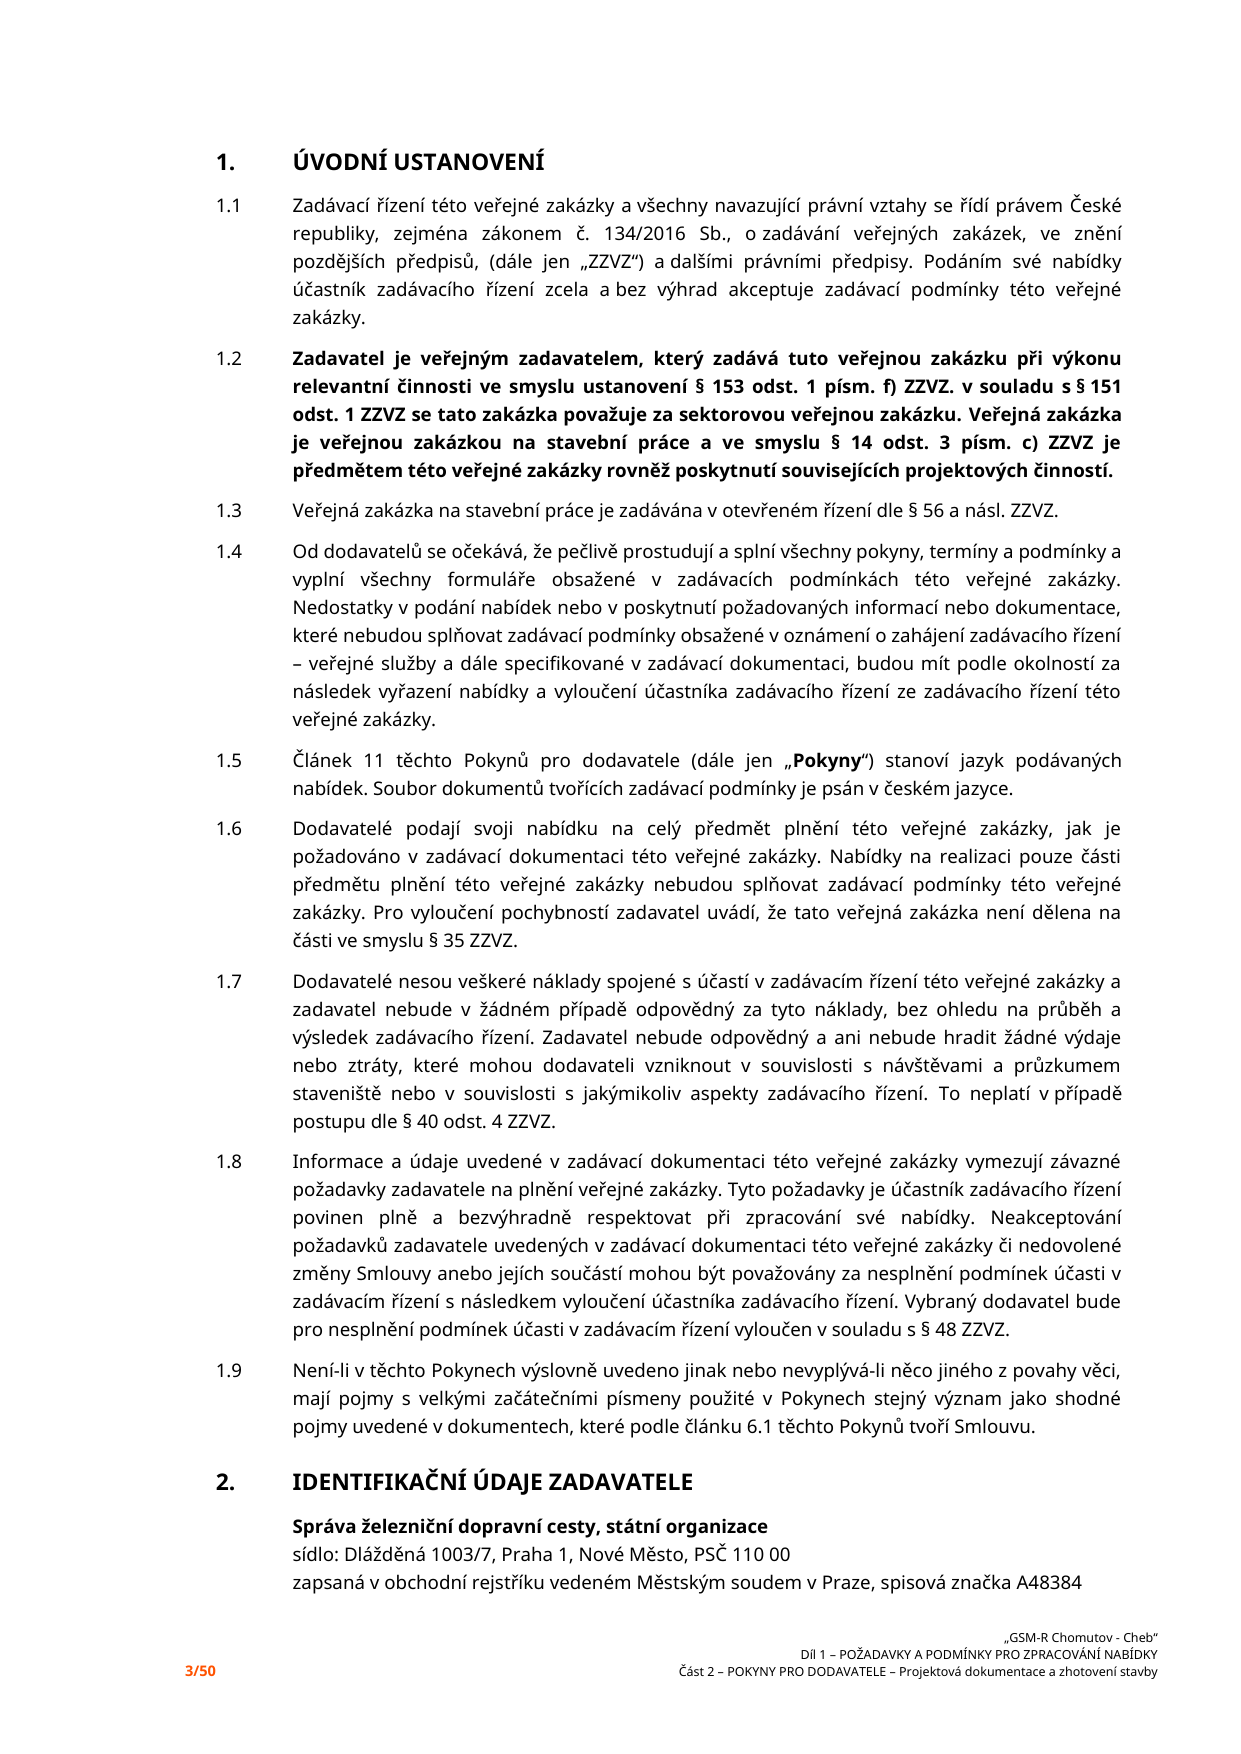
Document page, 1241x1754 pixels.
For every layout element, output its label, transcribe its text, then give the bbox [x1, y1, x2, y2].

text Není-li v těchto Pokynech výslovně uvedeno jinak nebo nevyplývá-li něco jiného z povahy věci, mají pojmy s velkými začátečními písmeny použité v Pokynech stejný význam jako shodné pojmy uvedené v dokumentech, které podle článku 6.1 těchto Pokynů tvoří Smlouvu. [216, 1357, 1122, 1439]
text Veřejná zakázka na stavební práce je zadávána v otevřeném řízení dle § 56 a násl. ZZVZ. [216, 498, 1122, 523]
text Zadávací řízení této veřejné zakázky a všechny navazující právní vztahy se řídí právem České republiky, zejména zákonem č. 134/2016 Sb., o zadávání veřejných zakázek, ve znění pozdějších předpisů, (dále jen „ZZVZ“) a dalšími právními předpisy. Podáním své nabídky účastník zadávacího řízení zcela a bez výhrad akceptuje zadávací podmínky této veřejné zakázky. [216, 192, 1122, 330]
text Zadavatel je veřejným zadavatelem, který zadává tuto veřejnou zakázku při výkonu relevantní činnosti ve smyslu ustanovení § 153 odst. 1 písm. f) ZZVZ. v souladu s § 151 odst. 1 ZZVZ se tato zakázka považuje za sektorovou veřejnou zakázku. Veřejná zakázka je veřejnou zakázkou na stavební práce a ve smyslu § 14 odst. 3 písm. c) ZZVZ je předmětem této veřejné zakázky rovněž poskytnutí souvisejících projektových činností. [216, 345, 1122, 483]
text ÚVODNÍ USTANOVENÍ [216, 146, 1122, 177]
text Dodavatelé podají svoji nabídku na celý předmět plnění této veřejné zakázky, jak je požadováno v zadávací dokumentaci této veřejné zakázky. Nabídky na realizaci pouze části předmětu plnění této veřejné zakázky nebudou splňovat zadávací podmínky této veřejné zakázky. Pro vyloučení pochybností zadavatel uvádí, že tato veřejná zakázka není dělena na části ve smyslu § 35 ZZVZ. [216, 815, 1122, 953]
text IDENTIFIKAČNÍ ÚDAJE ZADAVATELE [216, 1466, 1122, 1498]
text Dodavatelé nesou veškeré náklady spojené s účastí v zadávacím řízení této veřejné zakázky a zadavatel nebude v žádném případě odpovědný za tyto náklady, bez ohledu na průběh a výsledek zadávacího řízení. Zadavatel nebude odpovědný a ani nebude hradit žádné výdaje nebo ztráty, které mohou dodavateli vzniknout v souvislosti s návštěvami a průzkumem staveniště nebo v souvislosti s jakýmikoliv aspekty zadávacího řízení. To neplatí v případě postupu dle § 40 odst. 4 ZZVZ. [216, 968, 1122, 1134]
text zapsaná v obchodní rejstříku vedeném Městským soudem v Praze, spisová značka A48384 [292, 1569, 1122, 1595]
text sídlo: Dlážděná 1003/7, Praha 1, Nové Město, PSČ 110 00 [292, 1541, 1122, 1567]
text Od dodavatelů se očekává, že pečlivě prostudují a splní všechny pokyny, termíny a podmínky a vyplní všechny formuláře obsažené v zadávacích podmínkách této veřejné zakázky. Nedostatky v podání nabídek nebo v poskytnutí požadovaných informací nebo dokumentace, které nebudou splňovat zadávací podmínky obsažené v oznámení o zahájení zadávacího řízení – veřejné služby a dále specifikované v zadávací dokumentaci, budou mít podle okolností za následek vyřazení nabídky a vyloučení účastníka zadávacího řízení ze zadávacího řízení této veřejné zakázky. [216, 538, 1122, 732]
text Správa železniční dopravní cesty, státní organizace [292, 1513, 1122, 1539]
text Informace a údaje uvedené v zadávací dokumentaci této veřejné zakázky vymezují závazné požadavky zadavatele na plnění veřejné zakázky. Tyto požadavky je účastník zadávacího řízení povinen plně a bezvýhradně respektovat při zpracování své nabídky. Neakceptování požadavků zadavatele uvedených v zadávací dokumentaci této veřejné zakázky či nedovolené změny Smlouvy anebo jejích součástí mohou být považovány za nesplnění podmínek účasti v zadávacím řízení s následkem vyloučení účastníka zadávacího řízení. Vybraný dodavatel bude pro nesplnění podmínek účasti v zadávacím řízení vyloučen v souladu s § 48 ZZVZ. [216, 1149, 1122, 1342]
text Článek 11 těchto Pokynů pro dodavatele (dále jen „Pokyny“) stanoví jazyk podávaných nabídek. Soubor dokumentů tvořících zadávací podmínky je psán v českém jazyce. [216, 747, 1122, 800]
